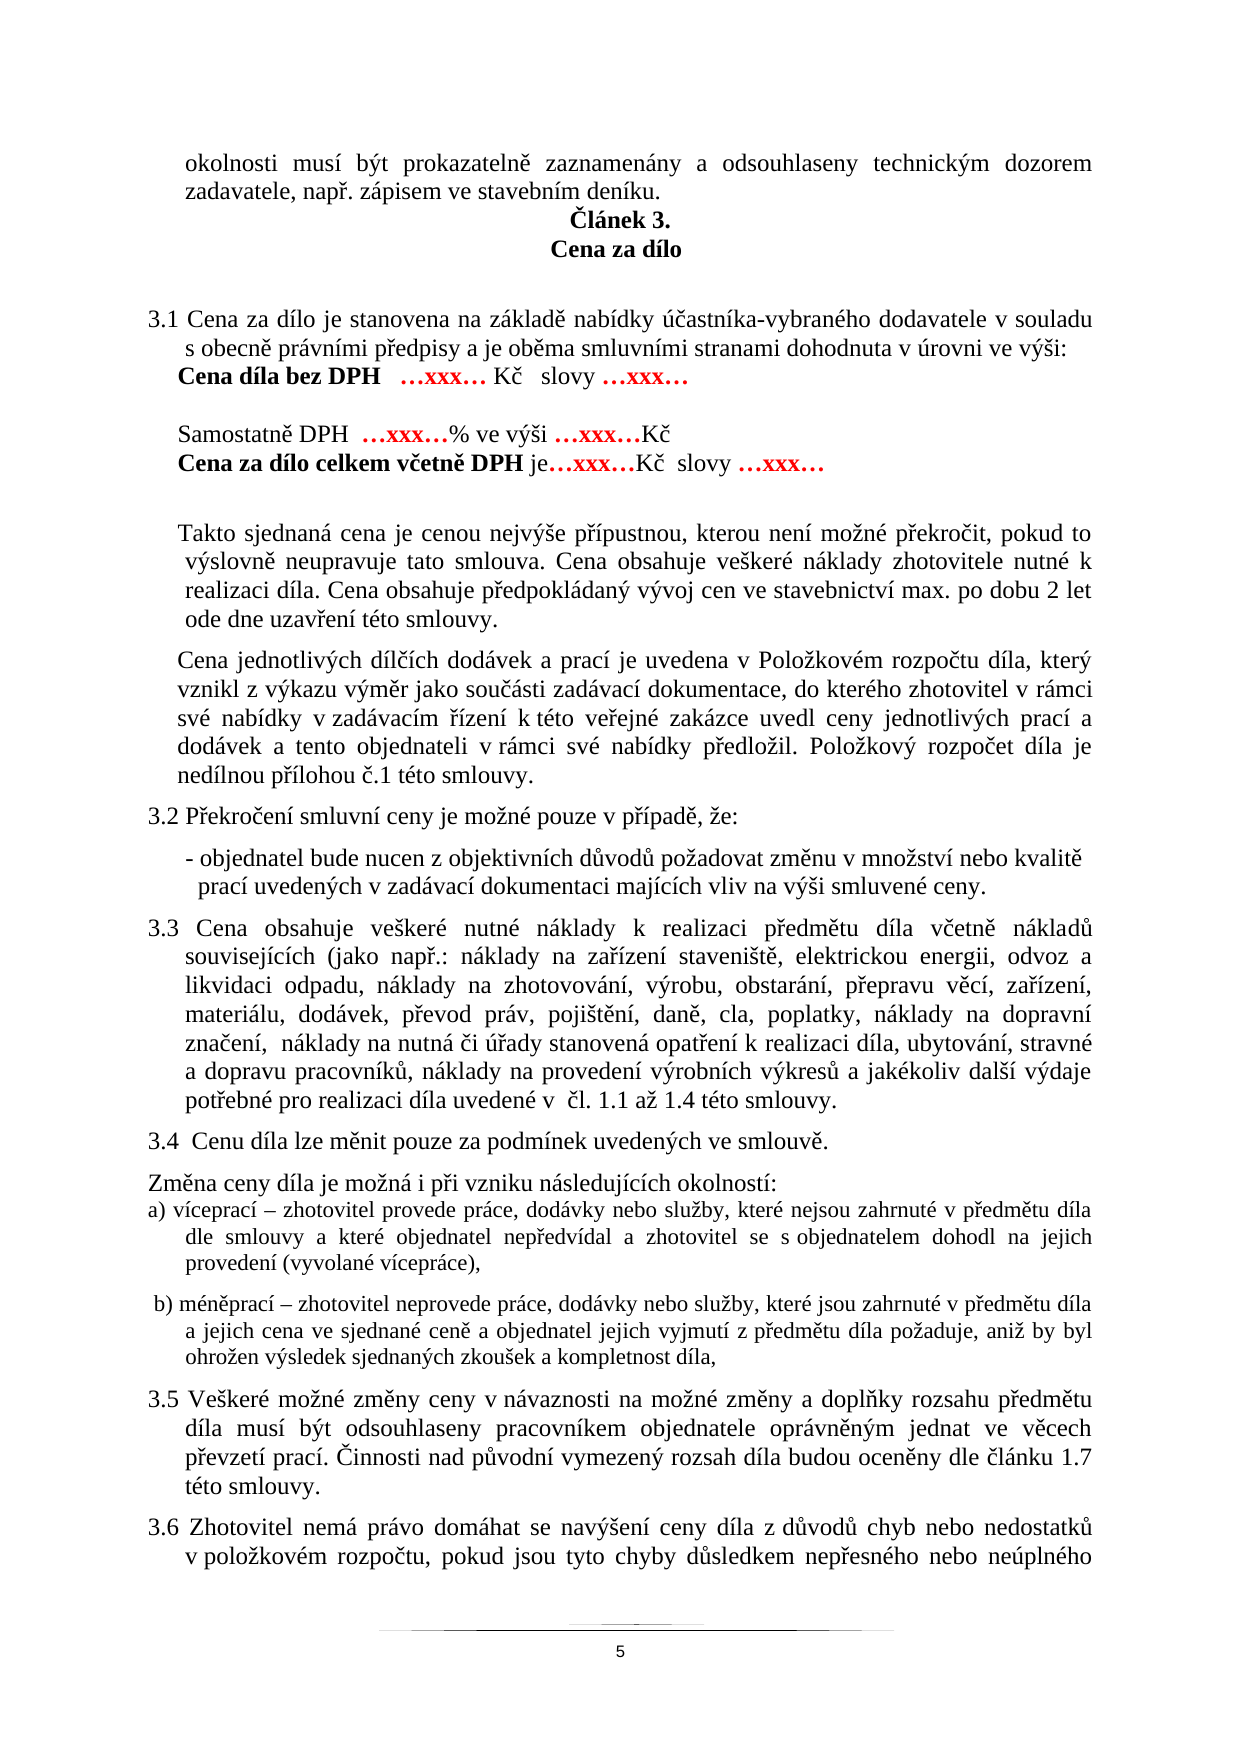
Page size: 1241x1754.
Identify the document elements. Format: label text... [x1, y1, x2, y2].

text 3.2 Překročení smluvní ceny je možné pouze v případě, že: [148, 801, 1093, 830]
text b) méněprací – zhotovitel neprovede práce, dodávky nebo služby, které jsou zahrnuté v předmětu díla a jejich cena ve sjednané ceně a objednatel jejich vyjmutí z předmětu díla požaduje, aniž by byl ohrožen výsledek sjednaných zkoušek a kompletnost díla, [148, 1290, 1093, 1369]
text Cena za dílo celkem včetně DPH je…xxx…Kč slovy …xxx… [177, 448, 1093, 476]
text - objednatel bude nucen z objektivních důvodů požadovat změnu v množství nebo kvalitě [148, 843, 1093, 871]
text a) víceprací – zhotovitel provede práce, dodávky nebo služby, které nejsou zahrnuté v předmětu díla dle smlouvy a které objednatel nepředvídal a zhotovitel se s objednatelem dohodl na jejich provedení (vyvolané vícepráce), [148, 1196, 1093, 1275]
text Článek 3. [148, 205, 1093, 234]
text Takto sjednaná cena je cenou nejvýše přípustnou, kterou není možné překročit, pokud to výslovně neupravuje tato smlouva. Cena obsahuje veškeré náklady zhotovitele nutné k realizaci díla. Cena obsahuje předpokládaný vývoj cen ve stavebnictví max. po dobu 2 let ode dne uzavření této smlouvy. [177, 518, 1093, 633]
text 3.5 Veškeré možné změny ceny v návaznosti na možné změny a doplňky rozsahu předmětu díla musí být odsouhlaseny pracovníkem objednatele oprávněným jednat ve věcech převzetí prací. Činnosti nad původní vymezený rozsah díla budou oceněny dle článku 1.7 této smlouvy. [148, 1384, 1093, 1499]
text 3.4 Cenu díla lze měnit pouze za podmínek uvedených ve smlouvě. [148, 1126, 1093, 1155]
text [148, 1512, 1093, 1569]
text Cena za dílo [139, 234, 1093, 263]
text Cena díla bez DPH …xxx… Kč slovy …xxx… [177, 361, 1093, 390]
text Samostatně DPH …xxx…% ve výši …xxx…Kč [177, 419, 1093, 448]
text Cena jednotlivých dílčích dodávek a prací je uvedena v Položkovém rozpočtu díla, který vznikl z výkazu výměr jako součásti zadávací dokumentace, do kterého zhotovitel v rámci své nabídky v zadávacím řízení k této veřejné zakázce uvedl ceny jednotlivých prací a dodávek a tento objednateli v rámci své nabídky předložil. Položkový rozpočet díla je nedílnou přílohou č.1 této smlouvy. [177, 645, 1093, 789]
text 3.1 Cena za dílo je stanovena na základě nabídky účastníka-vybraného dodavatele v souladu s obecně právními předpisy a je oběma smluvními stranami dohodnuta v úrovni ve výši: [148, 304, 1093, 361]
text Změna ceny díla je možná i při vzniku následujících okolností: [148, 1168, 1093, 1196]
text prací uvedených v zadávací dokumentaci majících vliv na výši smluvené ceny. [148, 871, 1093, 900]
text 3.3 Cena obsahuje veškeré nutné náklady k realizaci předmětu díla včetně nákladů souvisejících (jako např.: náklady na zařízení staveniště, elektrickou energii, odvoz a likvidaci odpadu, náklady na zhotovování, výrobu, obstarání, přepravu věcí, zařízení, materiálu, dodávek, převod práv, pojištění, daně, cla, poplatky, náklady na dopravní značení, náklady na nutná či úřady stanovená opatření k realizaci díla, ubytování, stravné a dopravu pracovníků, náklady na provedení výrobních výkresů a jakékoliv další výdaje potřebné pro realizaci díla uvedené v čl. 1.1 až 1.4 této smlouvy. [148, 913, 1093, 1114]
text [148, 148, 1093, 205]
